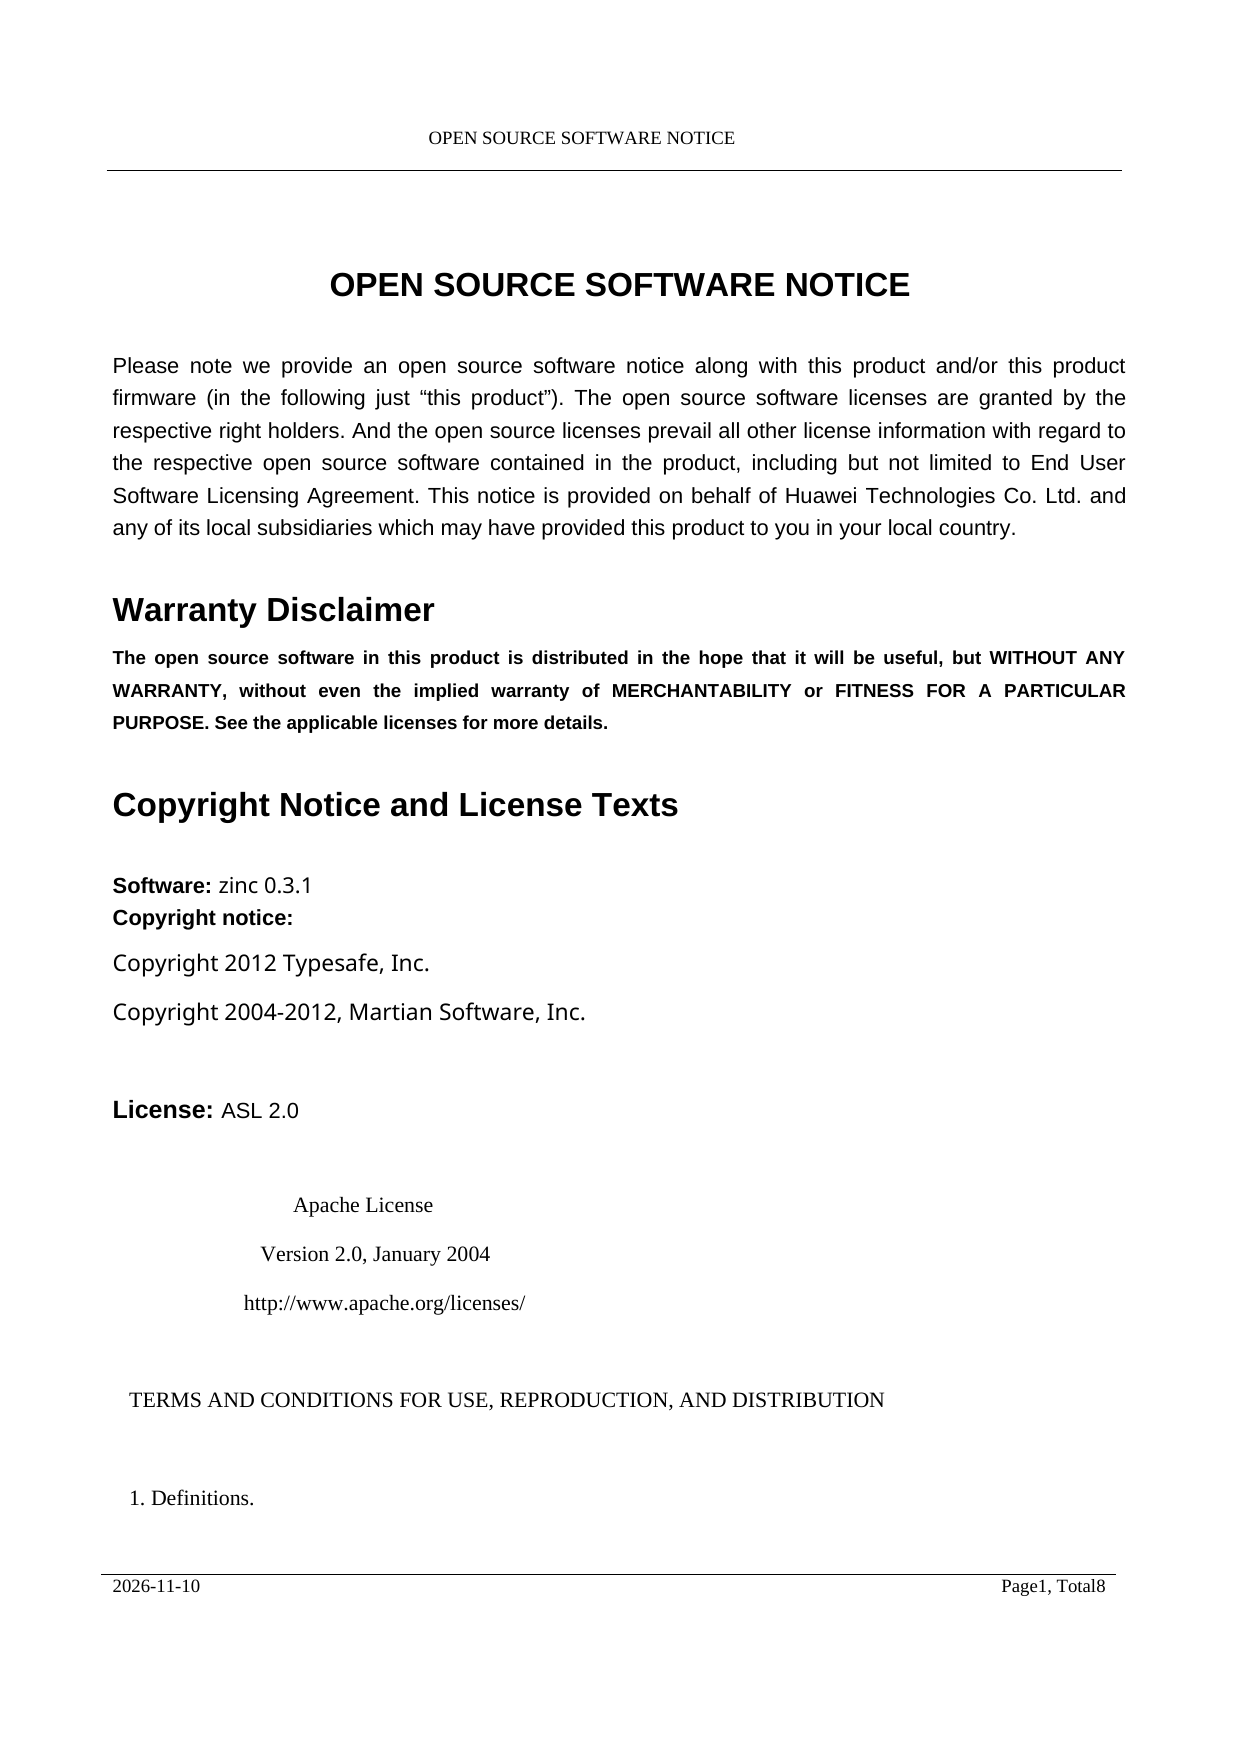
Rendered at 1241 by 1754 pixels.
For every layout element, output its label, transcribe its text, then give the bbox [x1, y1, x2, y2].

text License: ASL 2.0 [112, 1093, 1128, 1125]
text Copyright 2012 Typesafe, Inc. Copyright 2004-2012, Martian Software, Inc. [112, 947, 1128, 1077]
text Copyright Notice and License Texts [112, 771, 1128, 836]
text Warranty Disclaimer [112, 576, 1128, 641]
text The open source software in this product is distributed in the hope that it will be useful, but WITHOUT ANY WARRANTY, without even the implied warranty of MERCHANTABILITY or FITNESS FOR A PARTICULAR PURPOSE. See the applicable licenses for more details. [112, 641, 1128, 739]
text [112, 1140, 1128, 1513]
text OPEN SOURCE SOFTWARE NOTICE [112, 251, 1128, 316]
text Software: zinc 0.3.1 [112, 869, 1128, 901]
text Copyright notice: [112, 901, 1128, 934]
text Please note we provide an open source software notice along with this product and/or this product firmware (in the following just “this product”). The open source software licenses are granted by the respective right holders. And the open source licenses prevail all other license information with regard to the respective open source software contained in the product, including but not limited to End User Software Licensing Agreement. This notice is provided on behalf of Huawei Technologies Co. Ltd. and any of its local subsidiaries which may have provided this product to you in your local country. [112, 349, 1128, 544]
